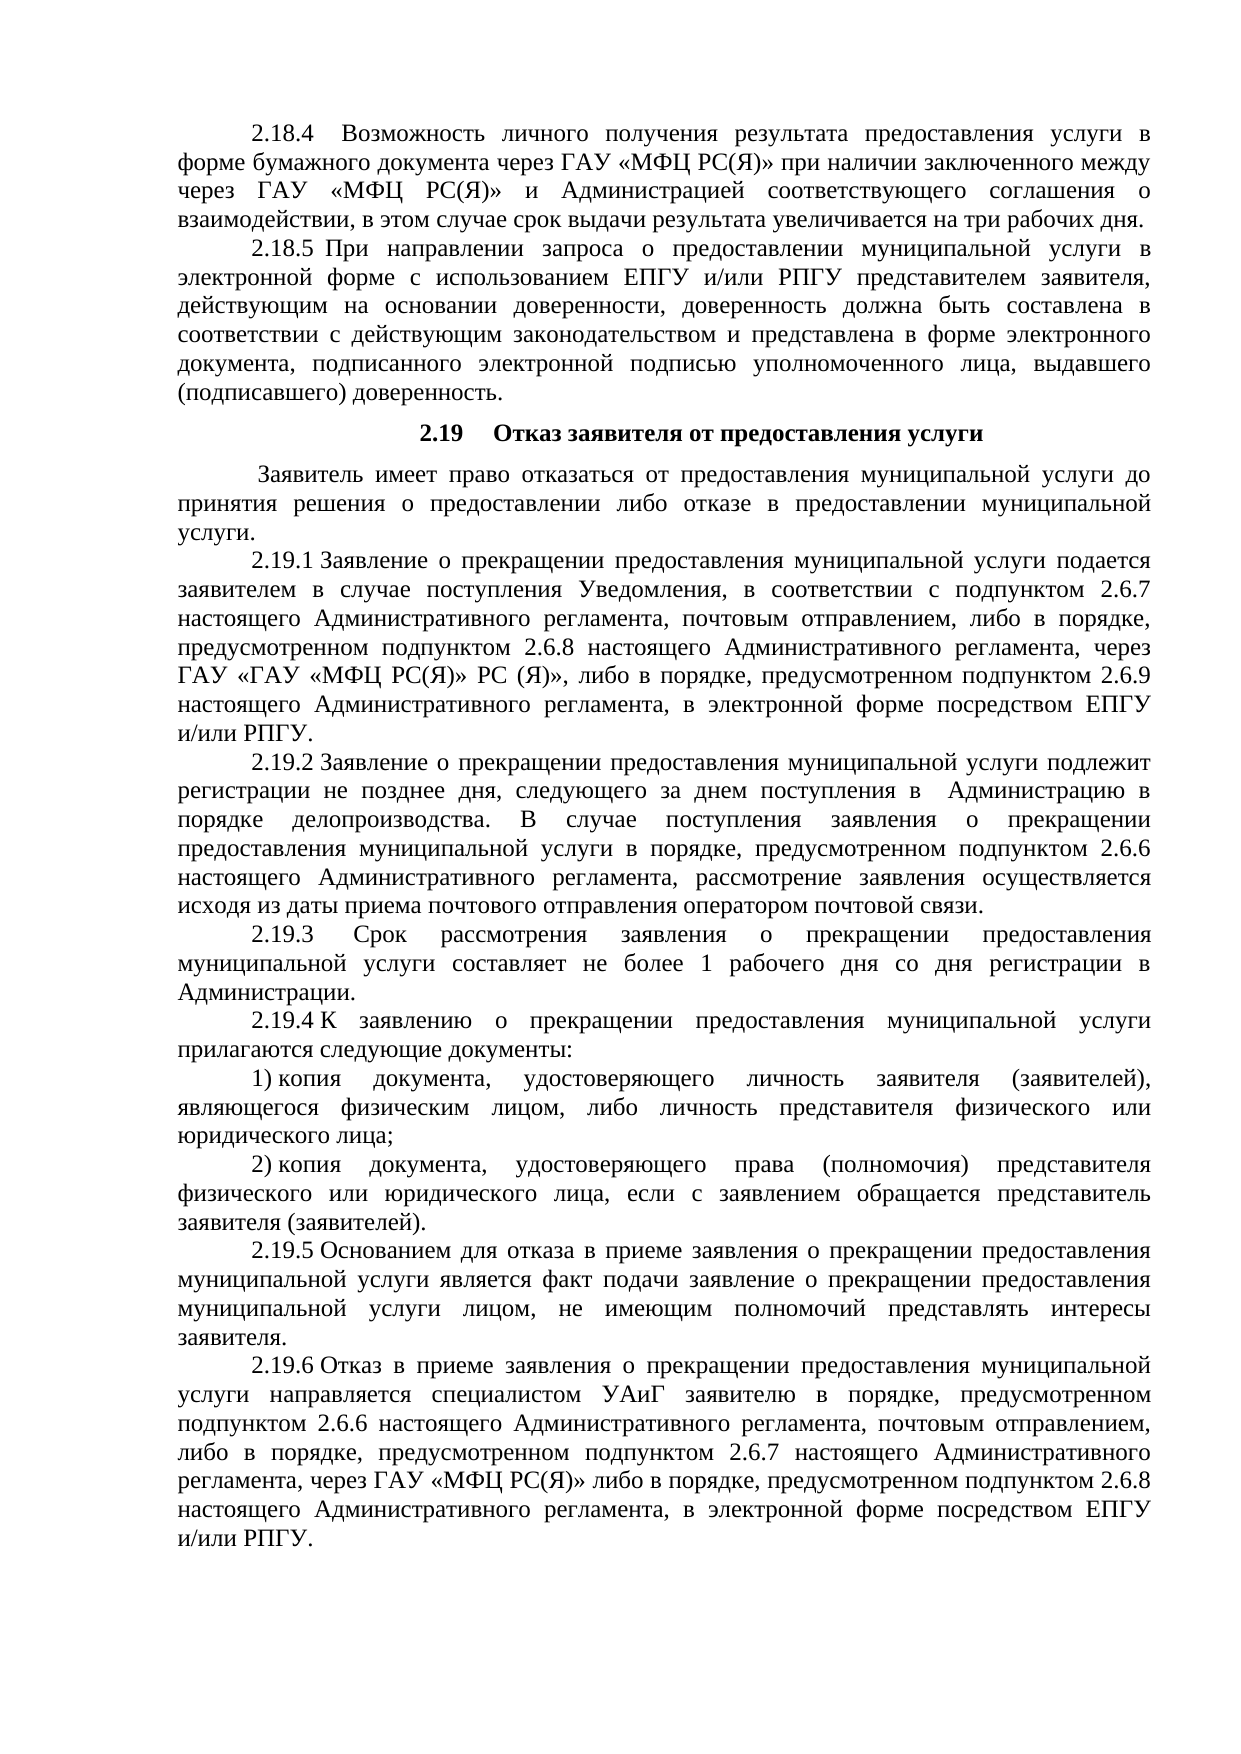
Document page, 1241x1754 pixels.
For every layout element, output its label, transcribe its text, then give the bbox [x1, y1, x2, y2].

list Отказ в приеме заявления о прекращении предоставления муниципальной услуги направляется специалистом УАиГ заявителю в порядке, предусмотренном подпунктом 2.6.6 настоящего Административного регламента, почтовым отправлением, либо в порядке, предусмотренном подпунктом 2.6.7 настоящего Административного регламента, через ГАУ «МФЦ РС(Я)» либо в порядке, предусмотренном подпунктом 2.6.8 настоящего Административного регламента, в электронной форме посредством ЕПГУ и/или РПГУ. [177, 1351, 1152, 1552]
list Срок рассмотрения заявления о прекращении предоставления муниципальной услуги составляет не более 1 рабочего дня со дня регистрации в Администрации. [177, 919, 1152, 1006]
list При направлении запроса о предоставлении муниципальной услуги в электронной форме с использованием ЕПГУ и/или РПГУ представителем заявителя, действующим на основании доверенности, доверенность должна быть составлена в соответствии с действующим законодательством и представлена в форме электронного документа, подписанного электронной подписью уполномоченного лица, выдавшего (подписавшего) доверенность. [177, 233, 1152, 406]
list Основанием для отказа в приеме заявления о прекращении предоставления муниципальной услуги является факт подачи заявление о прекращении предоставления муниципальной услуги лицом, не имеющим полномочий представлять интересы заявителя. [177, 1236, 1152, 1351]
list Отказ заявителя от предоставления услуги [177, 418, 1152, 447]
list Заявитель имеет право отказаться от предоставления муниципальной услуги до принятия решения о предоставлении либо отказе в предоставлении муниципальной услуги. [177, 459, 1152, 546]
list К заявлению о прекращении предоставления муниципальной услуги прилагаются следующие документы: [177, 1006, 1152, 1063]
list копия документа, удостоверяющего личность заявителя (заявителей), являющегося физическим лицом, либо личность представителя физического или юридического лица; [177, 1063, 1152, 1149]
list Возможность личного получения результата предоставления услуги в форме бумажного документа через ГАУ «МФЦ РС(Я)» при наличии заключенного между через ГАУ «МФЦ РС(Я)» и Администрацией соответствующего соглашения о взаимодействии, в этом случае срок выдачи результата увеличивается на три рабочих дня. [177, 118, 1152, 233]
list копия документа, удостоверяющего права (полномочия) представителя физического или юридического лица, если с заявлением обращается представитель заявителя (заявителей). [177, 1149, 1152, 1236]
list Заявление о прекращении предоставления муниципальной услуги подается заявителем в случае поступления Уведомления, в соответствии с подпунктом 2.6.7 настоящего Административного регламента, почтовым отправлением, либо в порядке, предусмотренном подпунктом 2.6.8 настоящего Административного регламента, через ГАУ «ГАУ «МФЦ РС(Я)» РС (Я)», либо в порядке, предусмотренном подпунктом 2.6.9 настоящего Административного регламента, в электронной форме посредством ЕПГУ и/или РПГУ. [177, 546, 1152, 747]
list Заявление о прекращении предоставления муниципальной услуги подлежит регистрации не позднее дня, следующего за днем поступления в Администрацию в порядке делопроизводства. В случае поступления заявления о прекращении предоставления муниципальной услуги в порядке, предусмотренном подпунктом 2.6.6 настоящего Административного регламента, рассмотрение заявления осуществляется исходя из даты приема почтового отправления оператором почтовой связи. [177, 747, 1152, 919]
